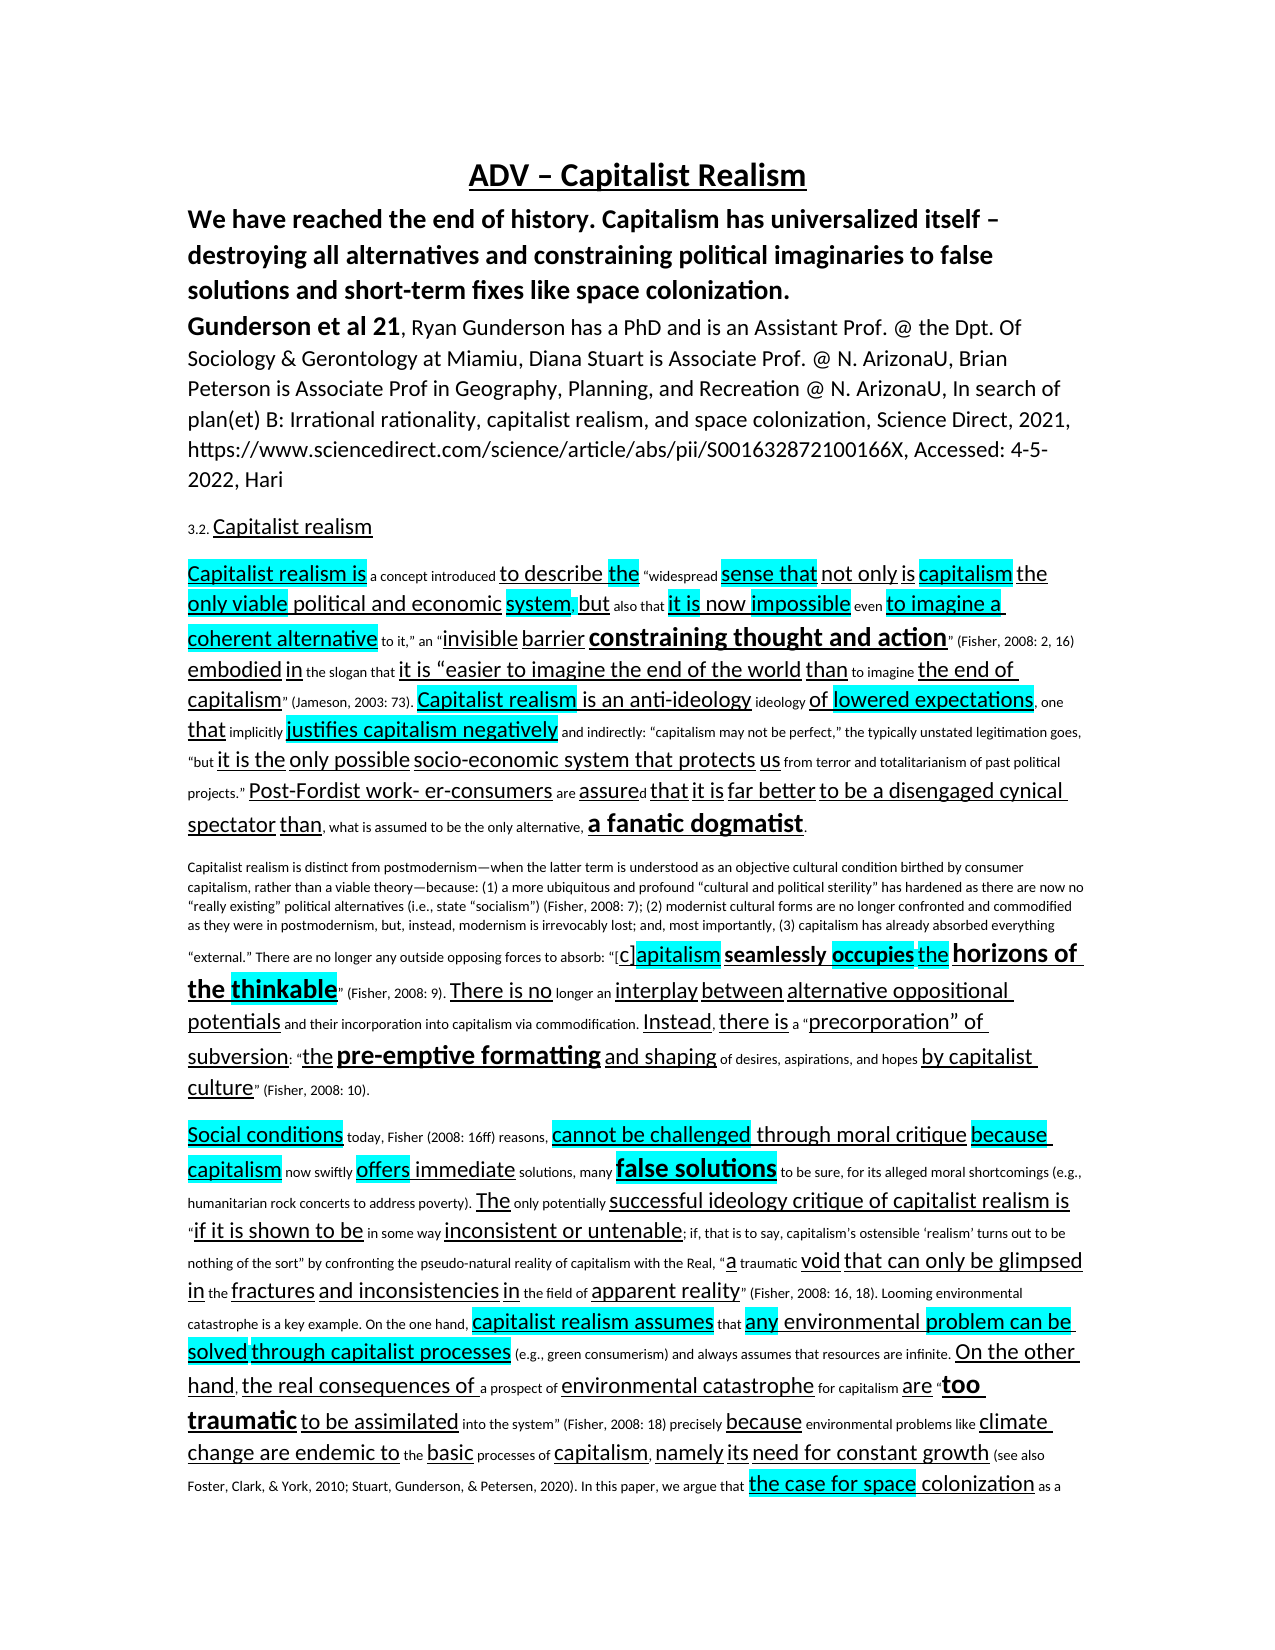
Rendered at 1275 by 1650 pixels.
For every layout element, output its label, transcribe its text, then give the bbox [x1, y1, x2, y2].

text 3.2. Capitalist realism [187, 512, 1087, 540]
text Capitalist realism is distinct from postmodernism—when the latter term is understood as an objective cultural condition birthed by consumer capitalism, rather than a viable theory—because: (1) a more ubiquitous and profound “cultural and political sterility” has hardened as there are now no “really existing” political alternatives (i.e., state “socialism”) (Fisher, 2008: 7); (2) modernist cultural forms are no longer confronted and commodified as they were in postmodernism, but, instead, modernism is irrevocably lost; and, most importantly, (3) capitalism has already absorbed everything “external.” There are no longer any outside opposing forces to absorb: “[c]apitalism seamlessly occupies the horizons of the thinkable” (Fisher, 2008: 9). There is no longer an interplay between alternative oppositional potentials and their incorporation into capitalism via commodification. Instead, there is a “precorporation” of subversion: “the pre-emptive formatting and shaping of desires, aspirations, and hopes by capitalist culture” (Fisher, 2008: 10). [187, 859, 1087, 1101]
subtitle ADV – Capitalist Realism [187, 154, 1087, 195]
subtitle We have reached the end of history. Capitalism has universalized itself – destroying all alternatives and constraining political imaginaries to false solutions and short-term fixes like space colonization. [187, 202, 1087, 307]
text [187, 1120, 1087, 1497]
text Capitalist realism is a concept introduced to describe the “widespread sense that not only is capitalism the only viable political and economic system, but also that it is now impossible even to imagine a coherent alternative to it,” an “invisible barrier constraining thought and action” (Fisher, 2008: 2, 16) embodied in the slogan that it is “easier to imagine the end of the world than to imagine the end of capitalism” (Jameson, 2003: 73). Capitalist realism is an anti-ideology ideology of lowered expectations, one that implicitly justifies capitalism negatively and indirectly: “capitalism may not be perfect,” the typically unstated legitimation goes, “but it is the only possible socio-economic system that protects us from terror and totalitarianism of past political projects.” Post-Fordist work- er-consumers are assured that it is far better to be a disengaged cynical spectator than, what is assumed to be the only alternative, a fanatic dogmatist. [187, 559, 1087, 839]
text Gunderson et al 21, Ryan Gunderson has a PhD and is an Assistant Prof. @ the Dpt. Of Sociology & Gerontology at Miamiu, Diana Stuart is Associate Prof. @ N. ArizonaU, Brian Peterson is Associate Prof in Geography, Planning, and Recreation @ N. ArizonaU, In search of plan(et) B: Irrational rationality, capitalist realism, and space colonization, Science Direct, 2021, https://www.sciencedirect.com/science/article/abs/pii/S001632872100166X, Accessed: 4-5-2022, Hari [187, 309, 1087, 493]
